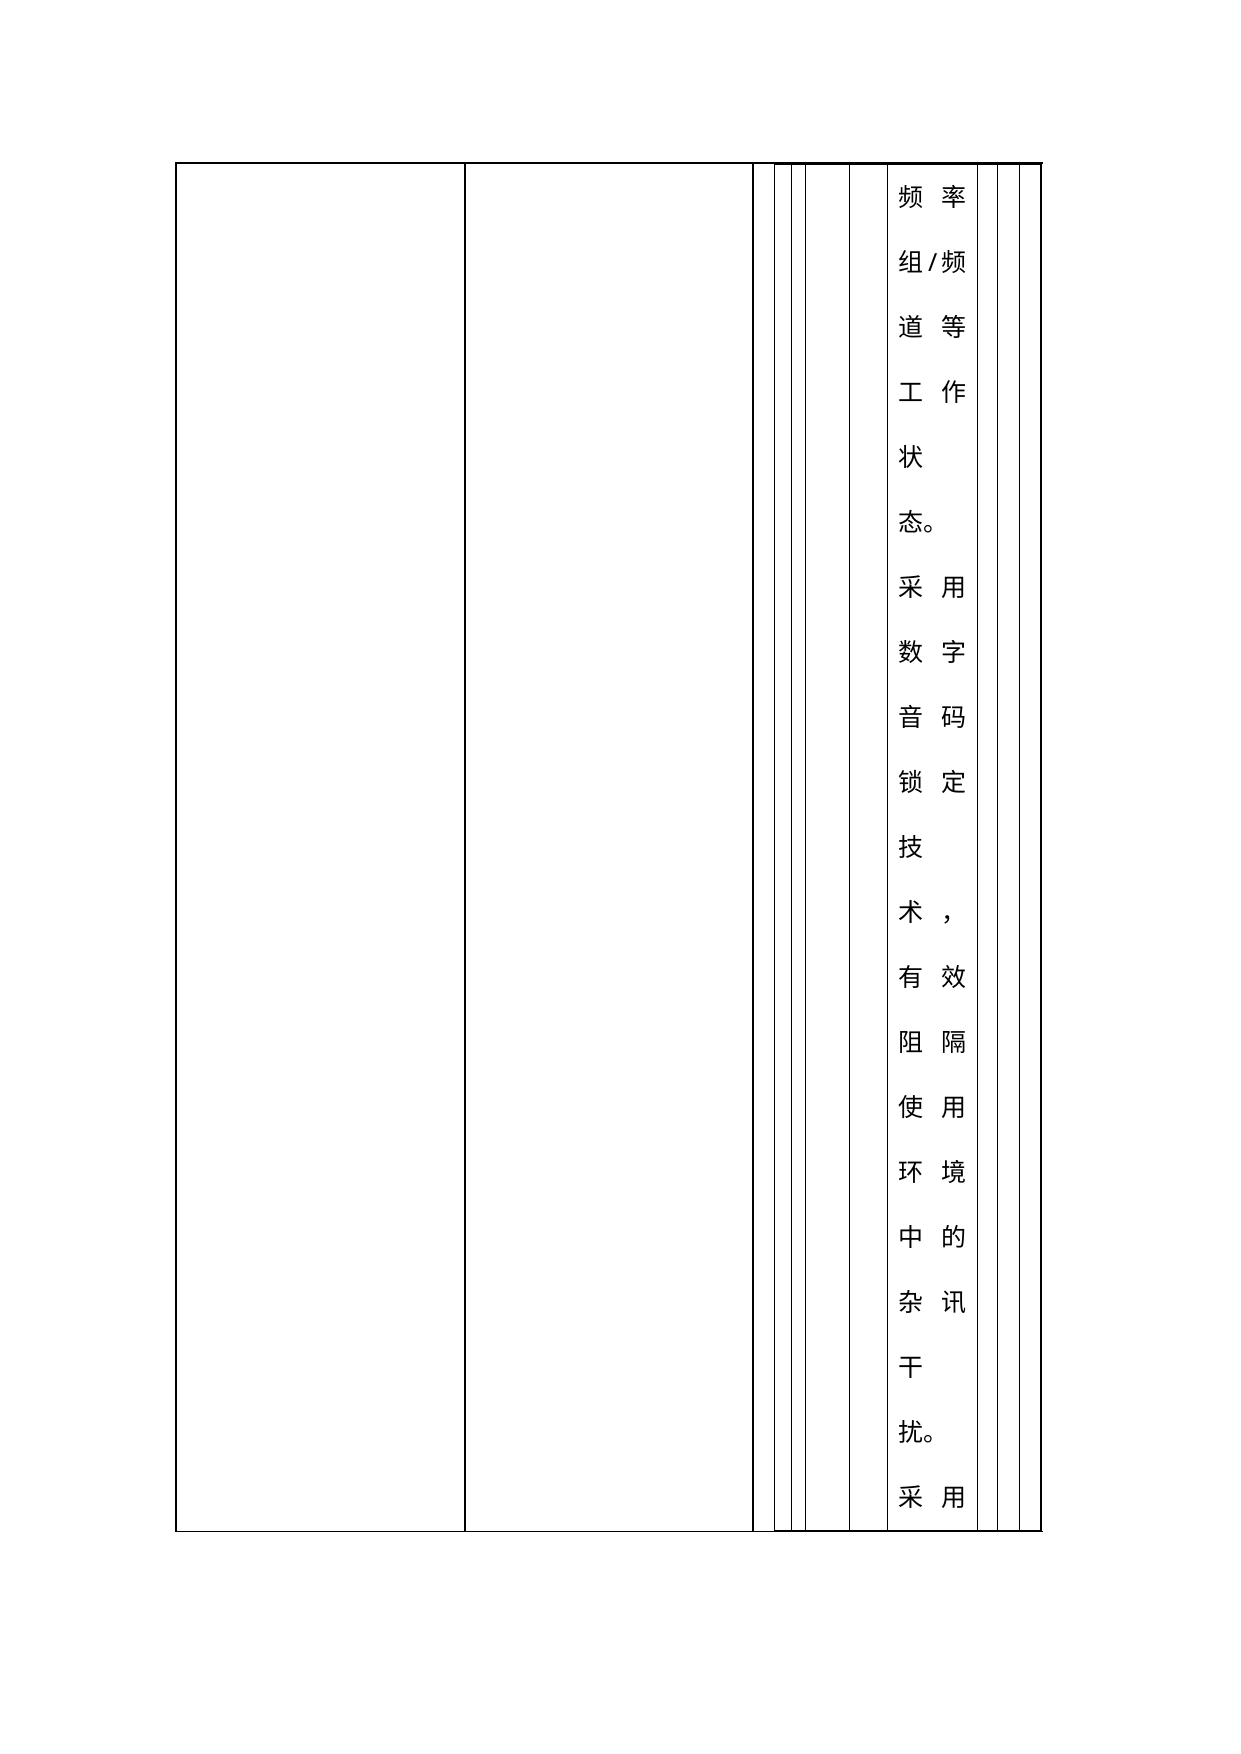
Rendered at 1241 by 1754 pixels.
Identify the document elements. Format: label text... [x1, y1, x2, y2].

table_cell [792, 165, 805, 1530]
table_cell [850, 165, 887, 1530]
table_cell [1020, 165, 1040, 1530]
table_cell 1 [466, 164, 752, 1531]
table_cell [888, 165, 977, 1530]
table_cell [978, 165, 997, 1530]
table_cell [177, 164, 464, 1531]
table_cell [775, 165, 791, 1530]
table_cell [754, 164, 774, 1531]
